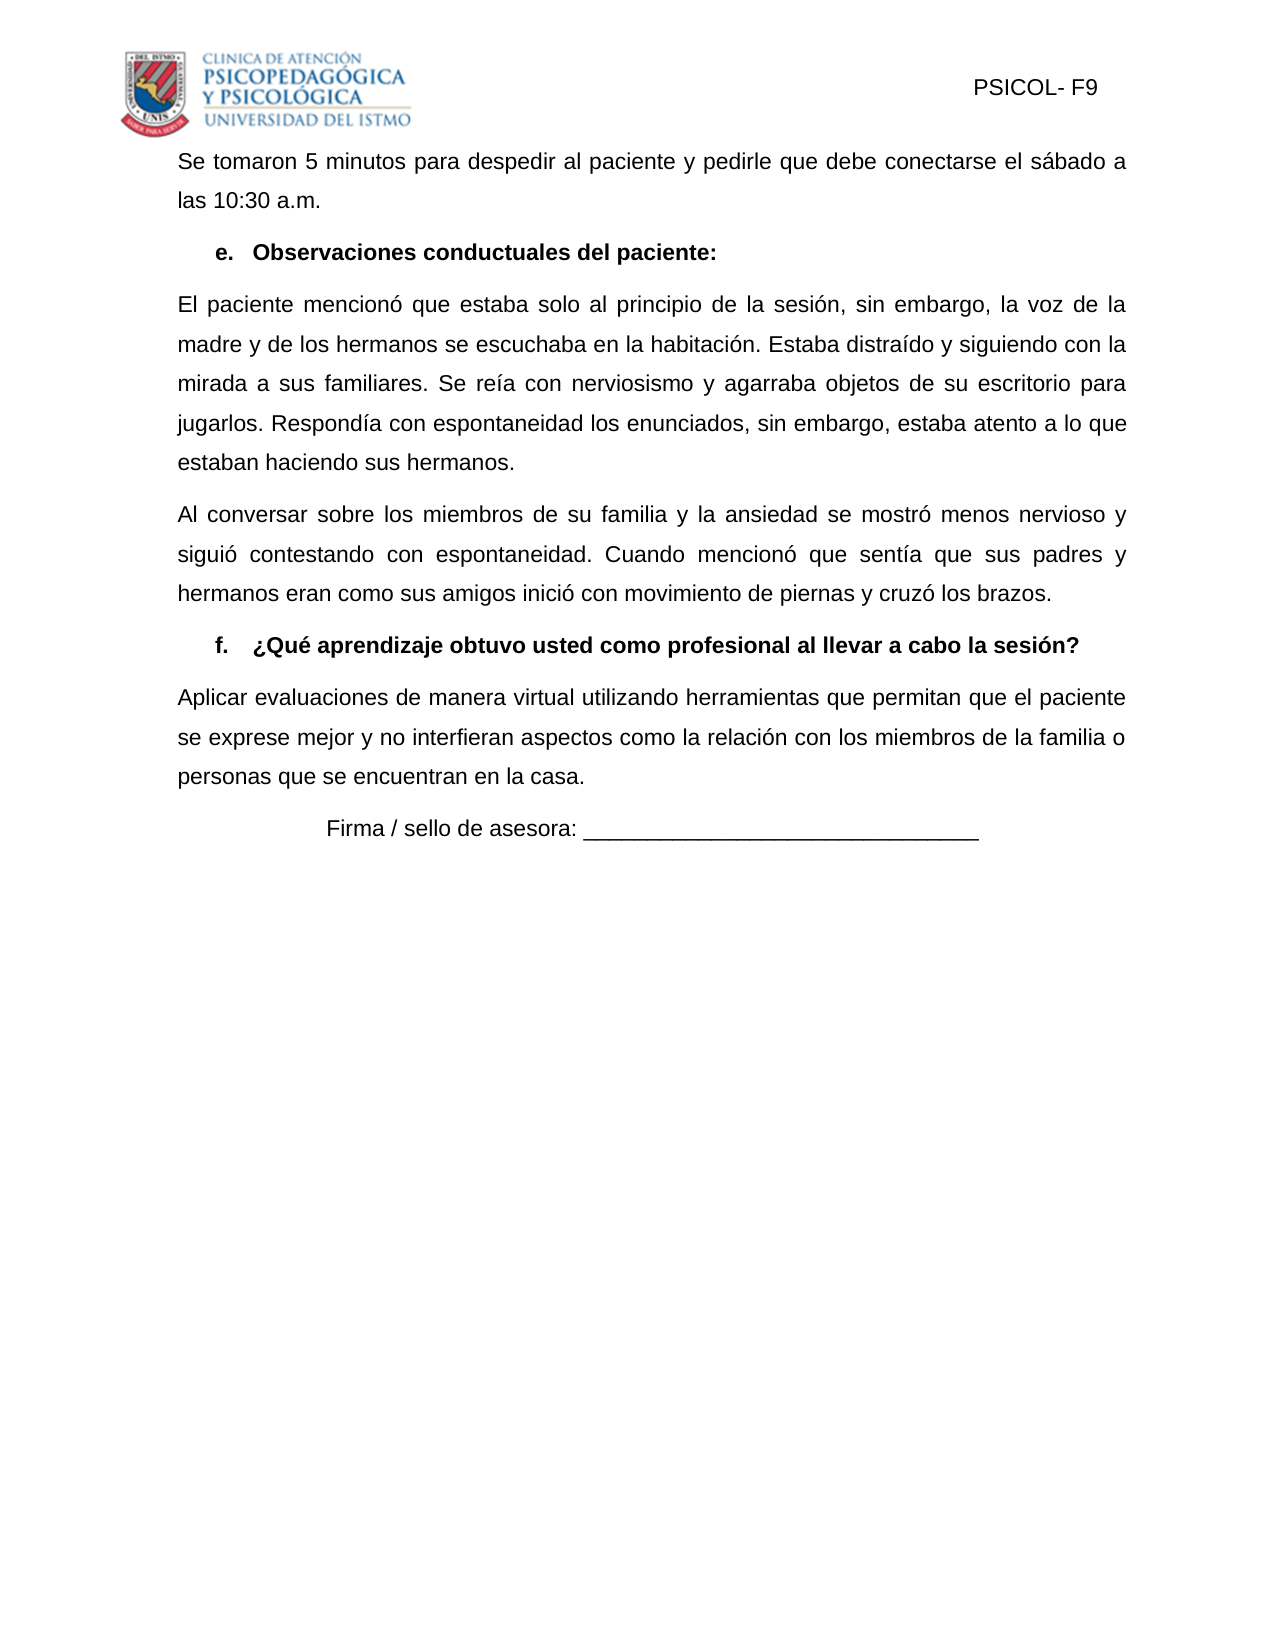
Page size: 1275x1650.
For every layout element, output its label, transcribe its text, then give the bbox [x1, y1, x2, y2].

picture [65, 20, 437, 148]
list Observaciones conductuales del paciente: [215, 239, 1127, 266]
text Se tomaron 5 minutos para despedir al paciente y pedirle que debe conectarse el sábado a las 10:30 a.m. [177, 148, 1127, 213]
text Firma / sello de asesora: _______________________________ [177, 815, 1127, 841]
text Aplicar evaluaciones de manera virtual utilizando herramientas que permitan que el paciente se exprese mejor y no interfieran aspectos como la relación con los miembros de la familia o personas que se encuentran en la casa. [177, 684, 1127, 789]
text El paciente mencionó que estaba solo al principio de la sesión, sin embargo, la voz de la madre y de los hermanos se escuchaba en la habitación. Estaba distraído y siguiendo con la mirada a sus familiares. Se reía con nerviosismo y agarraba objetos de su escritorio para jugarlos. Respondía con espontaneidad los enunciados, sin embargo, estaba atento a lo que estaban haciendo sus hermanos. [177, 291, 1127, 475]
text Al conversar sobre los miembros de su familia y la ansiedad se mostró menos nervioso y siguió contestando con espontaneidad. Cuando mencionó que sentía que sus padres y hermanos eran como sus amigos inició con movimiento de piernas y cruzó los brazos. [177, 501, 1127, 606]
list ¿Qué aprendizaje obtuvo usted como profesional al llevar a cabo la sesión? [215, 632, 1127, 658]
